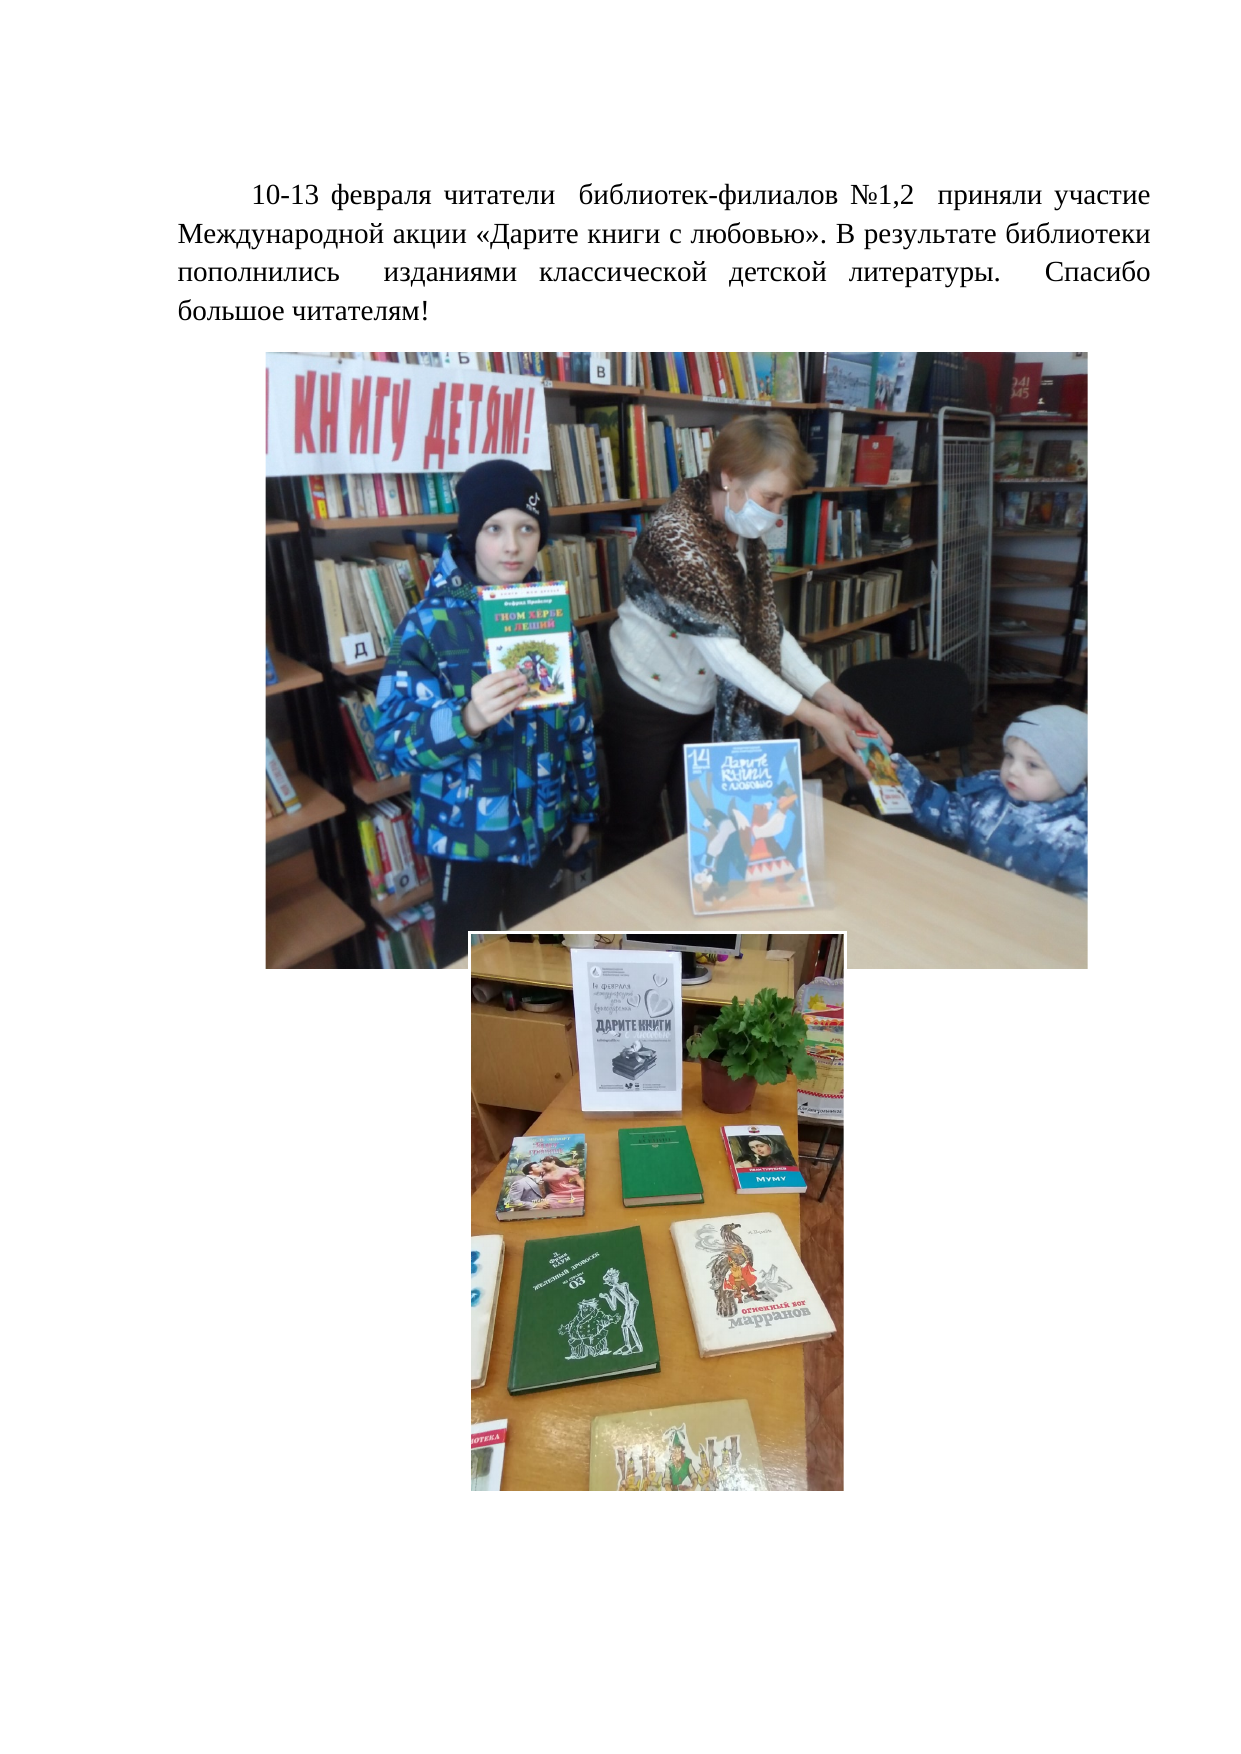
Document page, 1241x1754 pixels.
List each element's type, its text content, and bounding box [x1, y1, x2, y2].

picture [265, 352, 1088, 969]
text 10-13 февраля читатели библиотек-филиалов №1,2 приняли участие Международной акции «Дарите книги с любовью». В результате библиотеки пополнились изданиями классической детской литературы. Спасибо большое читателям! [177, 177, 1152, 327]
picture [471, 934, 844, 1491]
